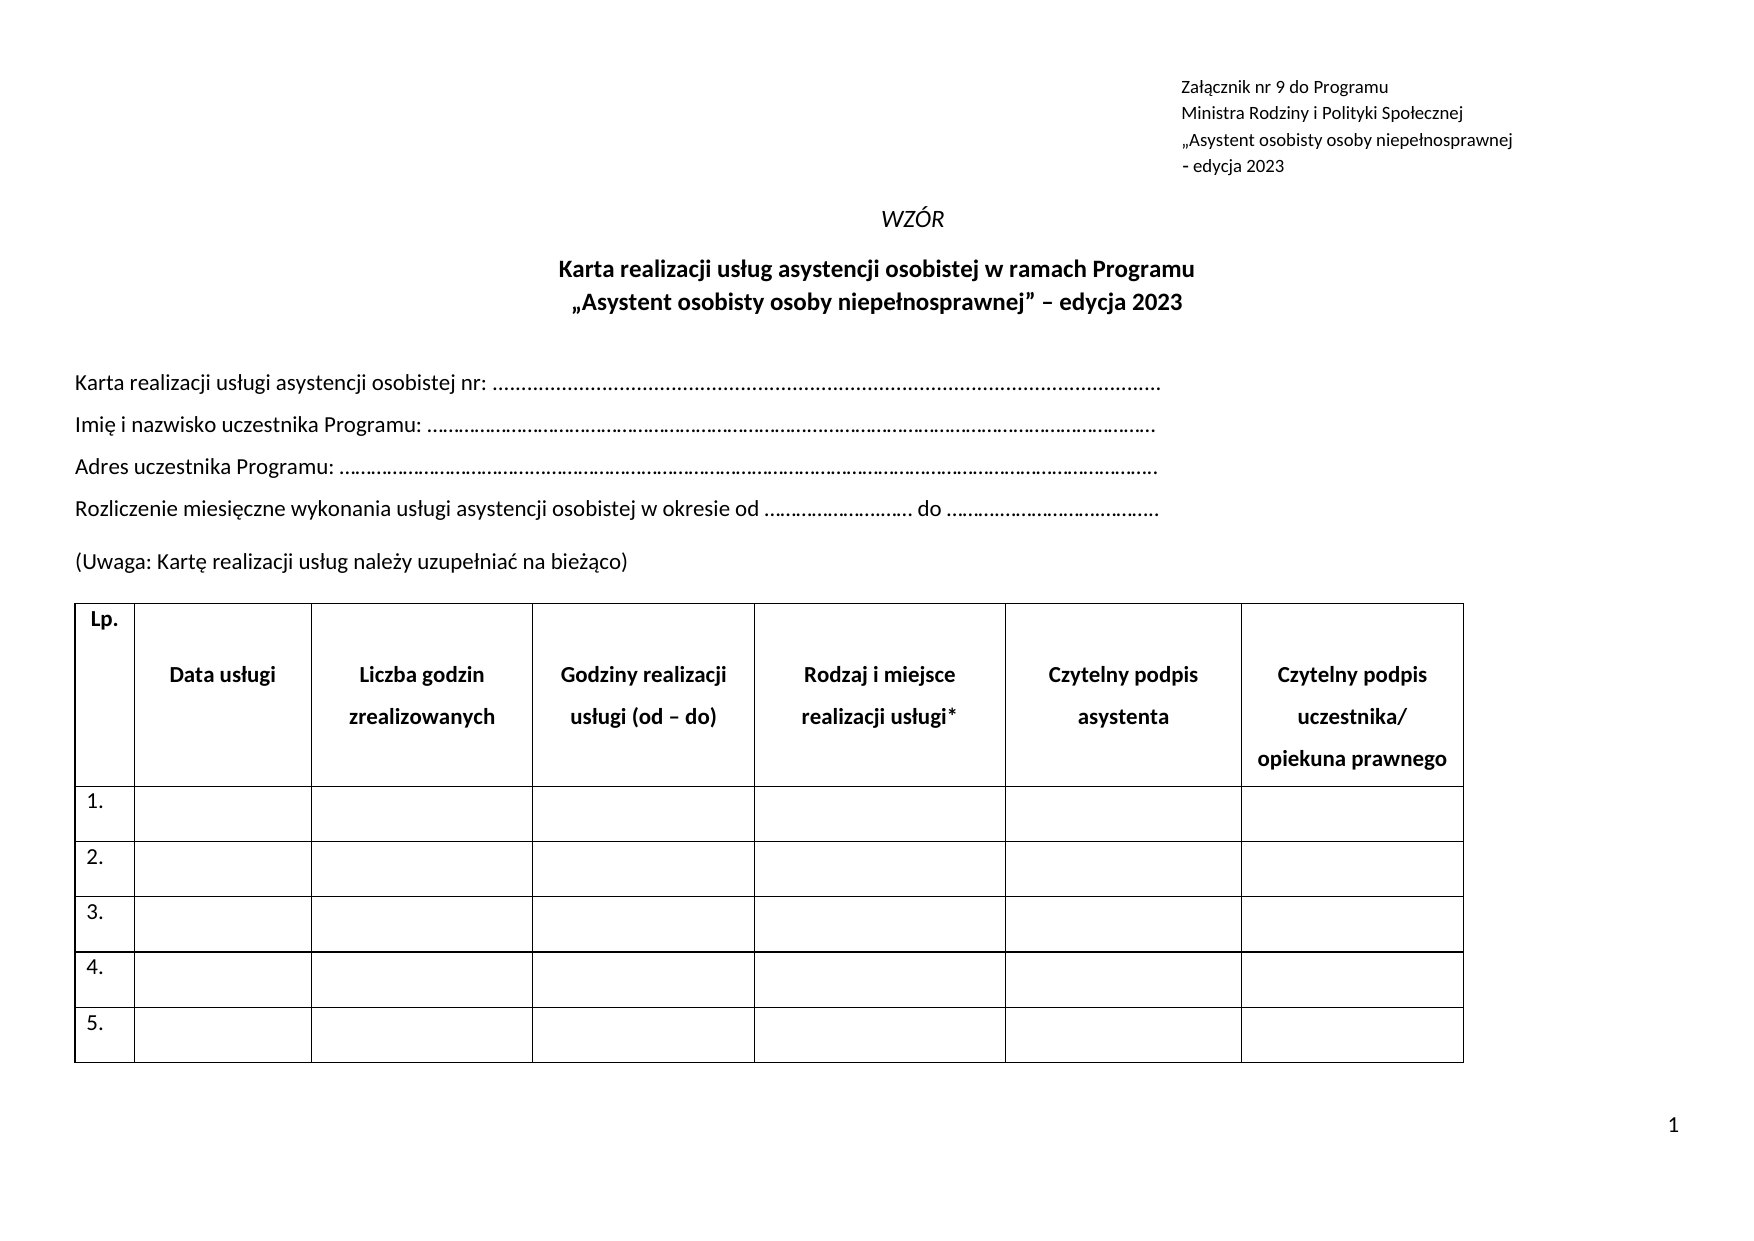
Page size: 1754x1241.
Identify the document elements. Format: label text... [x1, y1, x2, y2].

table_cell [312, 787, 532, 841]
table_cell [1006, 953, 1241, 1007]
table_cell 1. [76, 787, 134, 841]
table_cell [1242, 842, 1463, 896]
text Ministra Rodziny i Polityki Społecznej [1138, 101, 1679, 124]
text Karta realizacji usługi asystencji osobistej nr: .................................................................................................................... [75, 368, 1679, 396]
table_header Czytelny podpis asystenta [1006, 604, 1241, 786]
table_cell [755, 897, 1005, 951]
text „Asystent osobisty osoby niepełnosprawnej” – edycja 2023 [75, 286, 1679, 316]
table_cell [1242, 953, 1463, 1007]
table_cell [312, 897, 532, 951]
table_header Data usługi [135, 604, 311, 786]
table_cell [1006, 787, 1241, 841]
table_cell [1006, 897, 1241, 951]
table_cell [755, 953, 1005, 1007]
table_cell [755, 787, 1005, 841]
table_cell [1006, 842, 1241, 896]
table_cell 5. [76, 1008, 134, 1062]
table_cell [533, 953, 754, 1007]
table_cell [1242, 897, 1463, 951]
text Załącznik nr 9 do Programu [1138, 75, 1679, 98]
table_cell 2. [76, 842, 134, 896]
table_cell [312, 953, 532, 1007]
text edycja 2023 [1182, 154, 1679, 177]
table_cell [135, 897, 311, 951]
text Imię i nazwisko uczestnika Programu: ………………………………………………………………...……………………………………………………… [75, 410, 1679, 438]
table_cell [135, 953, 311, 1007]
table_header Rodzaj i miejsce realizacji usługi* [755, 604, 1005, 786]
table_cell [135, 787, 311, 841]
table_cell [1006, 1008, 1241, 1062]
table_cell [755, 1008, 1005, 1062]
text Rozliczenie miesięczne wykonania usługi asystencji osobistej w okresie od ………………….…… do ……….……………….……….. [75, 494, 1679, 522]
text (Uwaga: Kartę realizacji usług należy uzupełniać na bieżąco) [75, 547, 1679, 575]
table_cell [1242, 787, 1463, 841]
table_header Liczba godzin zrealizowanych [312, 604, 532, 786]
text „Asystent osobisty osoby niepełnosprawnej [1138, 128, 1679, 151]
table_header Godziny realizacji usługi (od – do) [533, 604, 754, 786]
table_cell [533, 842, 754, 896]
text Karta realizacji usług asystencji osobistej w ramach Programu [75, 253, 1679, 283]
table_cell [533, 1008, 754, 1062]
table_cell [312, 1008, 532, 1062]
table_header Lp. [76, 604, 134, 786]
table_cell [533, 787, 754, 841]
table_cell [755, 842, 1005, 896]
text WZÓR [149, 203, 1679, 234]
table_header Czytelny podpis uczestnika/ opiekuna prawnego [1242, 604, 1463, 786]
text Adres uczestnika Programu: ………………………………...…………………………………………………………………………………………………….. [75, 452, 1679, 480]
table_cell [1242, 1008, 1463, 1062]
table_cell [135, 842, 311, 896]
table_cell 3. [76, 897, 134, 951]
table_cell [312, 842, 532, 896]
table_cell 4. [76, 953, 134, 1007]
table_cell [533, 897, 754, 951]
table_cell [135, 1008, 311, 1062]
